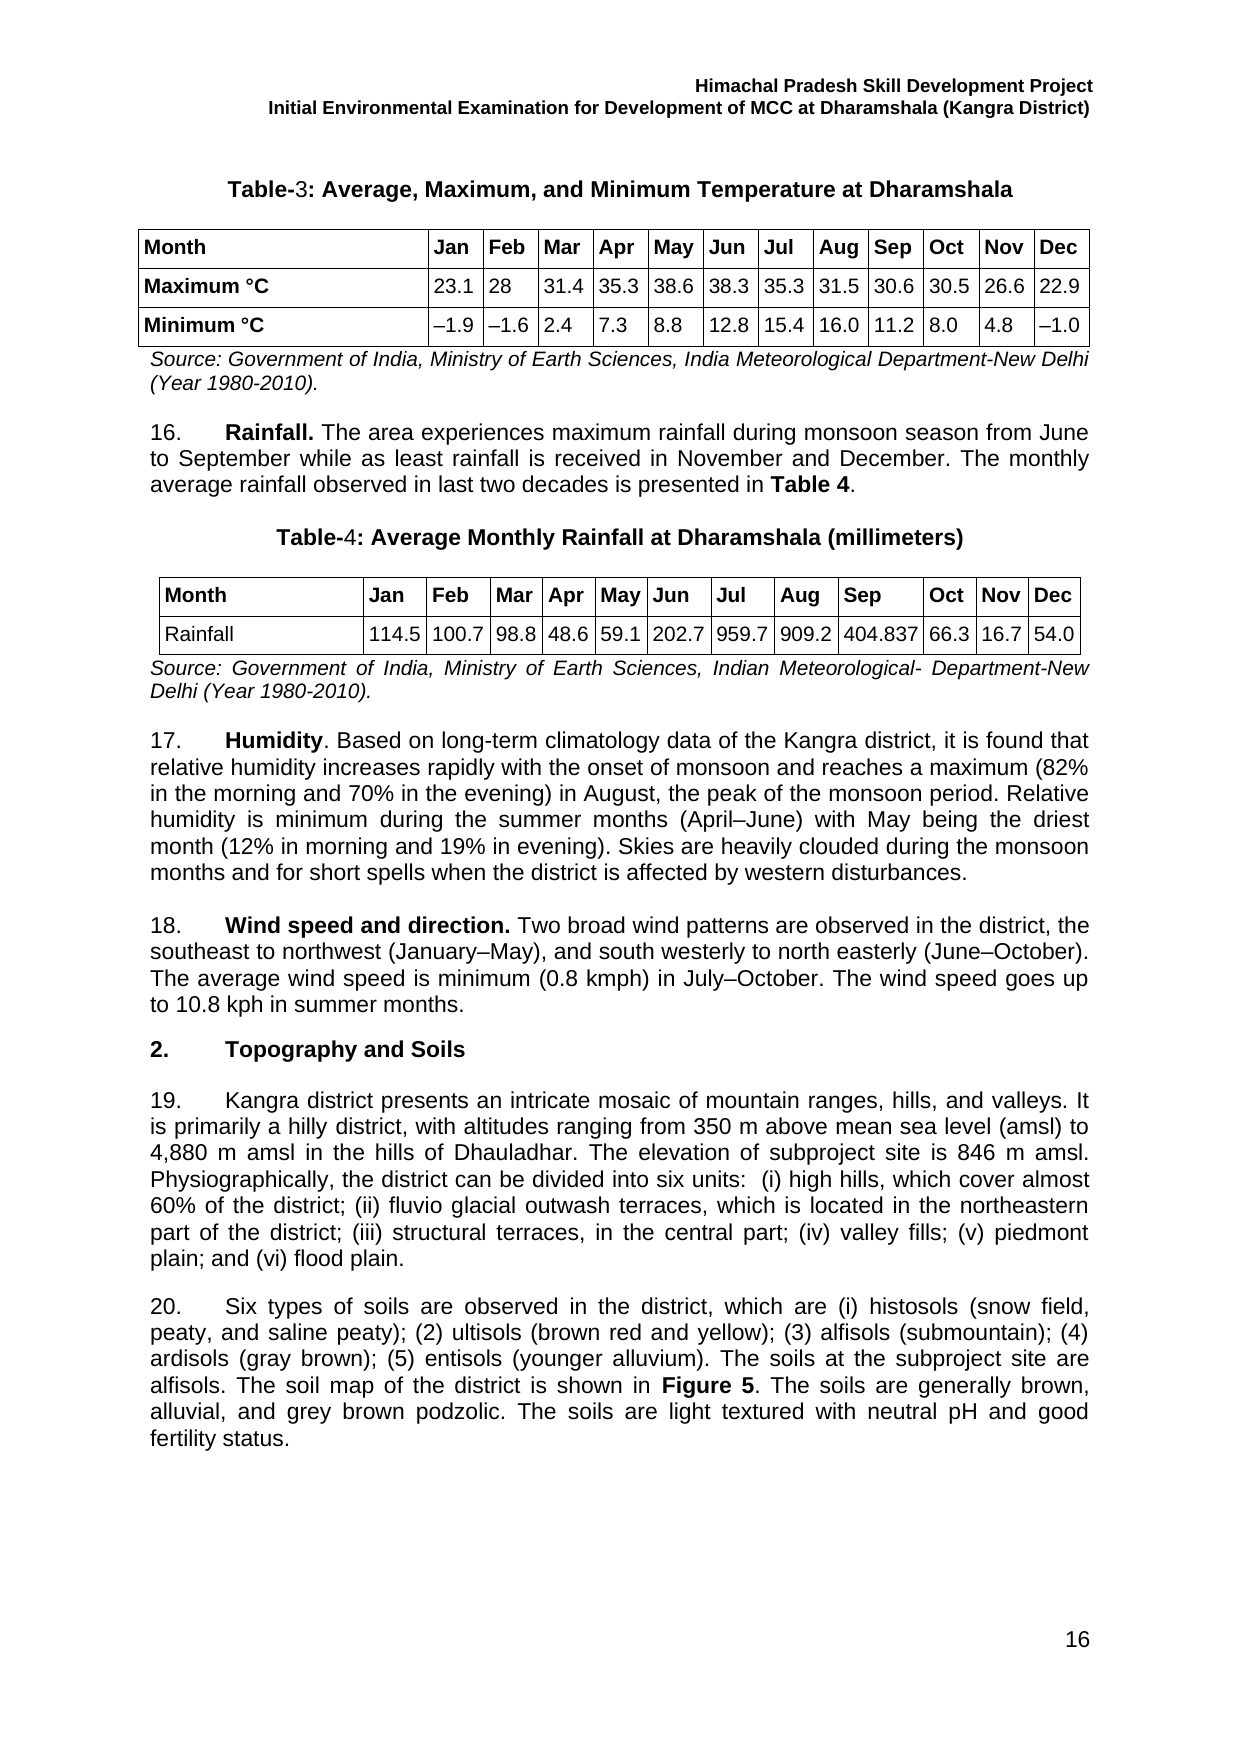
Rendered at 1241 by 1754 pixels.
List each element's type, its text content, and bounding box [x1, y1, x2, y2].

table_cell 30.6 [869, 269, 923, 307]
table_header Jul [712, 578, 774, 616]
table_cell 16.0 [814, 308, 868, 346]
table_header Jan [364, 578, 426, 616]
list Kangra district presents an intricate mosaic of mountain ranges, hills, and valleys. It is primarily a hilly district, with altitudes ranging from 350 m above mean sea level (amsl) to 4,880 m amsl in the hills of Dhauladhar. The elevation of subproject site is 846 m amsl. Physiographically, the district can be divided into six units: (i) high hills, which cover almost 60% of the district; (ii) fluvio glacial outwash terraces, which is located in the northeastern part of the district; (iii) structural terraces, in the central part; (iv) valley fills; (v) piedmont plain; and (vi) flood plain. [150, 1087, 1090, 1271]
table_header Jun [704, 230, 758, 268]
table_cell 22.9 [1035, 269, 1089, 307]
table_header Apr [594, 230, 648, 268]
table_cell –1.6 [484, 308, 538, 346]
table_cell 100.7 [427, 617, 490, 654]
table_header Sep [869, 230, 923, 268]
table_cell 23.1 [429, 269, 483, 307]
table_header Jun [648, 578, 711, 616]
list Rainfall. The area experiences maximum rainfall during monsoon season from June to September while as least rainfall is received in November and December. The monthly average rainfall observed in last two decades is presented in Table 4. [150, 418, 1090, 498]
list Wind speed and direction. Two broad wind patterns are observed in the district, the southeast to northwest (January–May), and south westerly to north easterly (June–October). The average wind speed is minimum (0.8 kmph) in July–October. The wind speed goes up to 10.8 kph in summer months. [150, 912, 1090, 1017]
table_cell 35.3 [759, 269, 813, 307]
table_cell 31.5 [814, 269, 868, 307]
text Table-4: Average Monthly Rainfall at Dharamshala (millimeters) [150, 524, 1090, 550]
text Source: Government of India, Ministry of Earth Sciences, Indian Meteorological- Department-New Delhi (Year 1980-2010). [150, 655, 1090, 703]
table_header Mar [539, 230, 593, 268]
table_header Month [139, 230, 428, 268]
table_cell 959.7 [712, 617, 774, 654]
table_cell 28 [484, 269, 538, 307]
list Humidity. Based on long-term climatology data of the Kangra district, it is found that relative humidity increases rapidly with the onset of monsoon and reaches a maximum (82% in the morning and 70% in the evening) in August, the peak of the monsoon period. Relative humidity is minimum during the summer months (April–June) with May being the driest month (12% in morning and 19% in evening). Skies are heavily clouded during the monsoon months and for short spells when the district is affected by western disturbances. [150, 727, 1090, 885]
table_header Month [160, 578, 363, 616]
table_cell 12.8 [704, 308, 758, 346]
table_header May [596, 578, 647, 616]
table_cell Maximum °C [139, 269, 428, 307]
table_cell 909.2 [775, 617, 838, 654]
table_header Feb [427, 578, 490, 616]
subtitle Topography and Soils [150, 1036, 1090, 1063]
table_cell 114.5 [364, 617, 426, 654]
table_cell 54.0 [1029, 617, 1080, 654]
table_cell 4.8 [980, 308, 1034, 346]
list Six types of soils are observed in the district, which are (i) histosols (snow field, peaty, and saline peaty); (2) ultisols (brown red and yellow); (3) alfisols (submountain); (4) ardisols (gray brown); (5) entisols (younger alluvium). The soils at the subproject site are alfisols. The soil map of the district is shown in Figure 5. The soils are generally brown, alluvial, and grey brown podzolic. The soils are light textured with neutral pH and good fertility status. [150, 1293, 1090, 1451]
table_header Sep [839, 578, 923, 616]
table_header Aug [814, 230, 868, 268]
table_cell 8.0 [924, 308, 979, 346]
table_cell 16.7 [977, 617, 1028, 654]
table_header Nov [980, 230, 1034, 268]
table_cell 38.6 [649, 269, 703, 307]
table_cell 48.6 [543, 617, 595, 654]
table_cell 59.1 [596, 617, 647, 654]
table_header Jul [759, 230, 813, 268]
table_cell –1.0 [1035, 308, 1089, 346]
table_cell 8.8 [649, 308, 703, 346]
table_cell 11.2 [869, 308, 923, 346]
table_header Feb [484, 230, 538, 268]
table_header Apr [543, 578, 595, 616]
table_header Nov [977, 578, 1028, 616]
table_cell 15.4 [759, 308, 813, 346]
table_header Dec [1029, 578, 1080, 616]
table_cell 7.3 [594, 308, 648, 346]
table_cell 202.7 [648, 617, 711, 654]
text Source: Government of India, Ministry of Earth Sciences, India Meteorological Department-New Delhi (Year 1980-2010). [150, 347, 1090, 394]
table_cell 38.3 [704, 269, 758, 307]
table_cell 30.5 [924, 269, 979, 307]
table_cell 66.3 [924, 617, 976, 654]
table_cell 35.3 [594, 269, 648, 307]
table_cell 31.4 [539, 269, 593, 307]
table_cell 26.6 [980, 269, 1034, 307]
table_cell 2.4 [539, 308, 593, 346]
table_header Oct [924, 230, 979, 268]
table_cell –1.9 [429, 308, 483, 346]
table_cell 404.837 [839, 617, 923, 654]
text Table-3: Average, Maximum, and Minimum Temperature at Dharamshala [150, 176, 1090, 203]
table_header May [649, 230, 703, 268]
table_header Jan [429, 230, 483, 268]
table_header Aug [775, 578, 838, 616]
table_header Dec [1035, 230, 1089, 268]
table_header Mar [491, 578, 542, 616]
table_cell Rainfall [160, 617, 363, 654]
table_header Oct [924, 578, 976, 616]
table_cell Minimum °C [139, 308, 428, 346]
table_cell 98.8 [491, 617, 542, 654]
